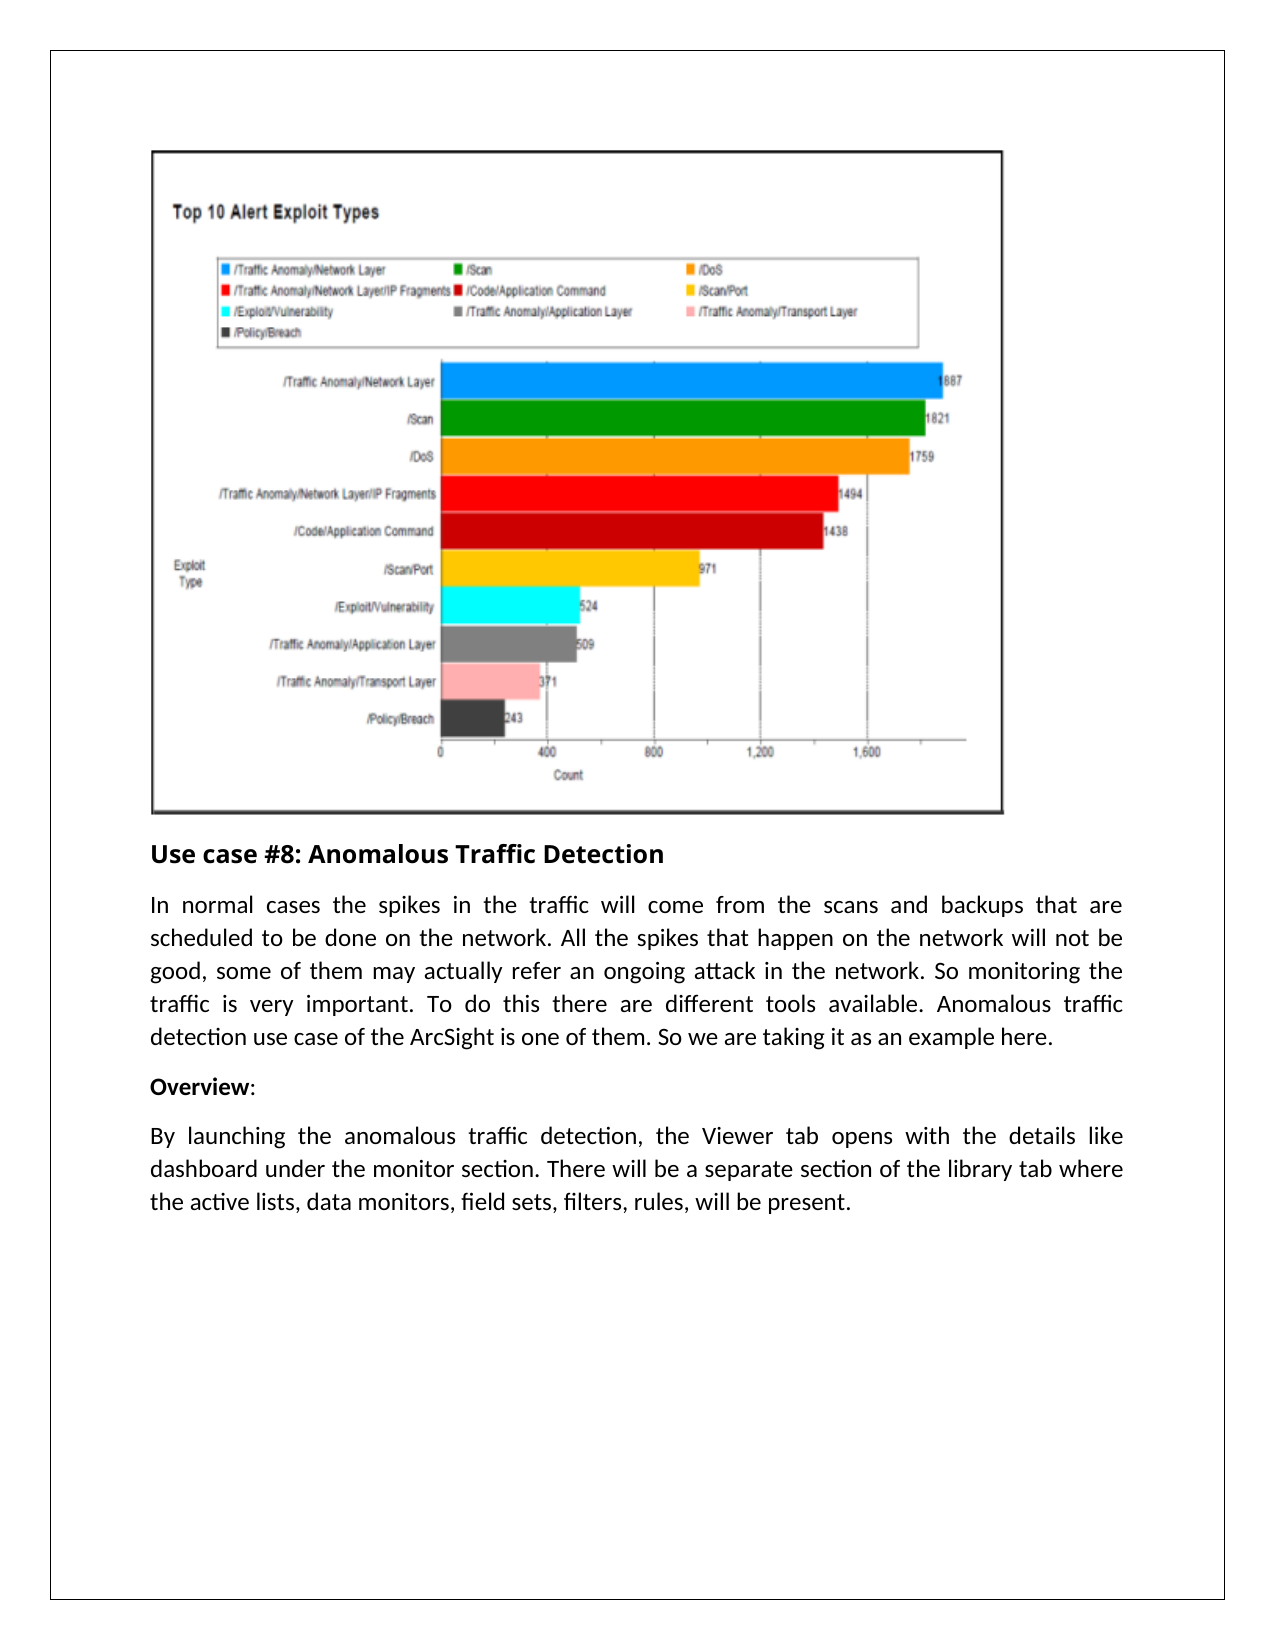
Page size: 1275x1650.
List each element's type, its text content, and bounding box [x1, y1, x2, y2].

text By launching the anomalous traffic detection, the Viewer tab opens with the details like dashboard under the monitor section. There will be a separate section of the library tab where the active lists, data monitors, field sets, filters, rules, will be present. [150, 1121, 1125, 1217]
text In normal cases the spikes in the traffic will come from the scans and backups that are scheduled to be done on the network. All the spikes that happen on the network will not be good, some of them may actually refer an ongoing attack in the network. So monitoring the traffic is very important. To do this there are different tools available. Anomalous traffic detection use case of the ArcSight is one of them. So we are taking it as an example here. [150, 890, 1125, 1052]
picture [150, 150, 1009, 818]
text Overview: [150, 1071, 1125, 1101]
text Use case #8: Anomalous Traffic Detection [150, 836, 1125, 870]
